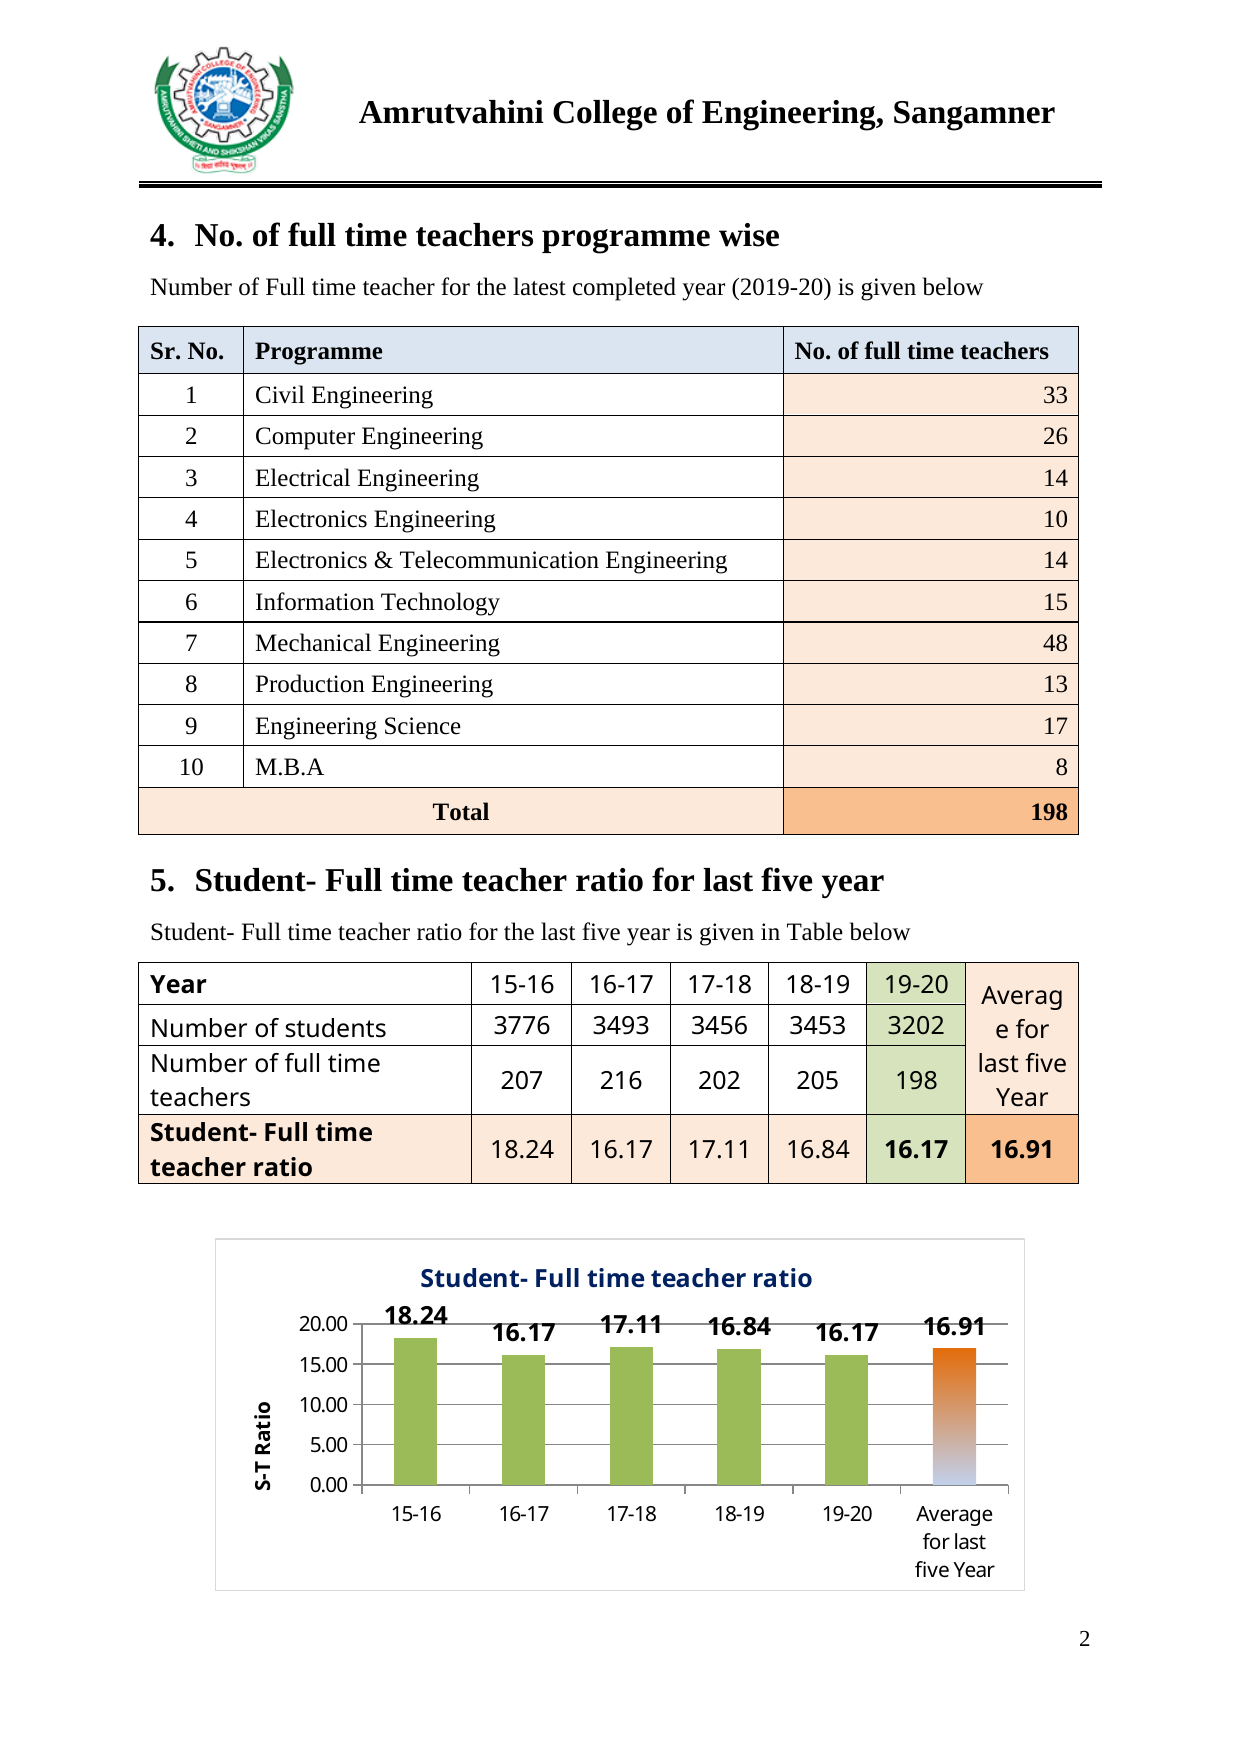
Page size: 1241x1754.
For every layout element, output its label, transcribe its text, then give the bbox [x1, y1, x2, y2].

table_cell Production Engineering [244, 664, 783, 704]
table_header Year [139, 963, 471, 1003]
table_cell 33 [784, 374, 1078, 414]
table_cell 3453 [769, 1005, 866, 1045]
table_cell 3493 [572, 1005, 670, 1045]
table_cell Engineering Science [244, 705, 783, 745]
table_cell 14 [784, 540, 1078, 580]
table_header 18-19 [769, 963, 866, 1003]
table_header Average for last five Year [966, 963, 1078, 1114]
picture [150, 41, 300, 177]
table_cell 13 [784, 664, 1078, 704]
table_cell 10 [784, 498, 1078, 539]
table_cell 202 [671, 1046, 768, 1114]
table_cell Electronics Engineering [244, 498, 783, 539]
table_cell Computer Engineering [244, 416, 783, 456]
table_cell 1 [139, 374, 243, 414]
table_header 17-18 [671, 963, 768, 1003]
table_header 15-16 [472, 963, 571, 1003]
table_cell Electrical Engineering [244, 457, 783, 497]
table_cell 48 [784, 623, 1078, 663]
table_cell 8 [784, 746, 1078, 787]
table_cell M.B.A [244, 746, 783, 787]
table_cell 10 [139, 746, 243, 787]
table_cell 16.91 [966, 1115, 1078, 1183]
table_cell 18.24 [472, 1115, 571, 1183]
list No. of full time teachers programme wise [150, 216, 1090, 254]
table_cell 7 [139, 623, 243, 663]
table_cell 4 [139, 498, 243, 539]
table_cell 16.17 [572, 1115, 670, 1183]
text Student- Full time teacher ratio for the last five year is given in Table below [150, 917, 1090, 945]
table_cell Student- Full time teacher ratio [139, 1115, 471, 1183]
list Student- Full time teacher ratio for last five year [150, 860, 1090, 898]
table_cell 198 [867, 1046, 965, 1114]
table_cell 205 [769, 1046, 866, 1114]
table_cell 26 [784, 416, 1078, 456]
table_cell 8 [139, 664, 243, 704]
table_cell 17 [784, 705, 1078, 745]
table_cell 15 [784, 581, 1078, 621]
table_cell Information Technology [244, 581, 783, 621]
text Number of Full time teacher for the latest completed year (2019-20) is given below [150, 272, 1090, 301]
table_cell 16.17 [867, 1115, 965, 1183]
table_cell Number of full time teachers [139, 1046, 471, 1114]
table_cell Total [139, 788, 783, 834]
table_cell 5 [139, 540, 243, 580]
table_cell Mechanical Engineering [244, 623, 783, 663]
table_cell 3456 [671, 1005, 768, 1045]
table_header No. of full time teachers [784, 327, 1078, 373]
table_cell 207 [472, 1046, 571, 1114]
table_cell 3202 [867, 1005, 965, 1045]
table_cell 6 [139, 581, 243, 621]
table_header Sr. No. [139, 327, 243, 373]
table_cell 9 [139, 705, 243, 745]
table_cell Electronics & Telecommunication Engineering [244, 540, 783, 580]
table_header Programme [244, 327, 783, 373]
table_cell 198 [784, 788, 1078, 834]
table_cell 14 [784, 457, 1078, 497]
table_cell 216 [572, 1046, 670, 1114]
table_cell 17.11 [671, 1115, 768, 1183]
table_cell 16.84 [769, 1115, 866, 1183]
table_cell 3776 [472, 1005, 571, 1045]
table_header 19-20 [867, 963, 965, 1003]
table_header 16-17 [572, 963, 670, 1003]
table_cell 3 [139, 457, 243, 497]
table_cell Number of students [139, 1005, 471, 1045]
table_cell 2 [139, 416, 243, 456]
table_cell Civil Engineering [244, 374, 783, 414]
